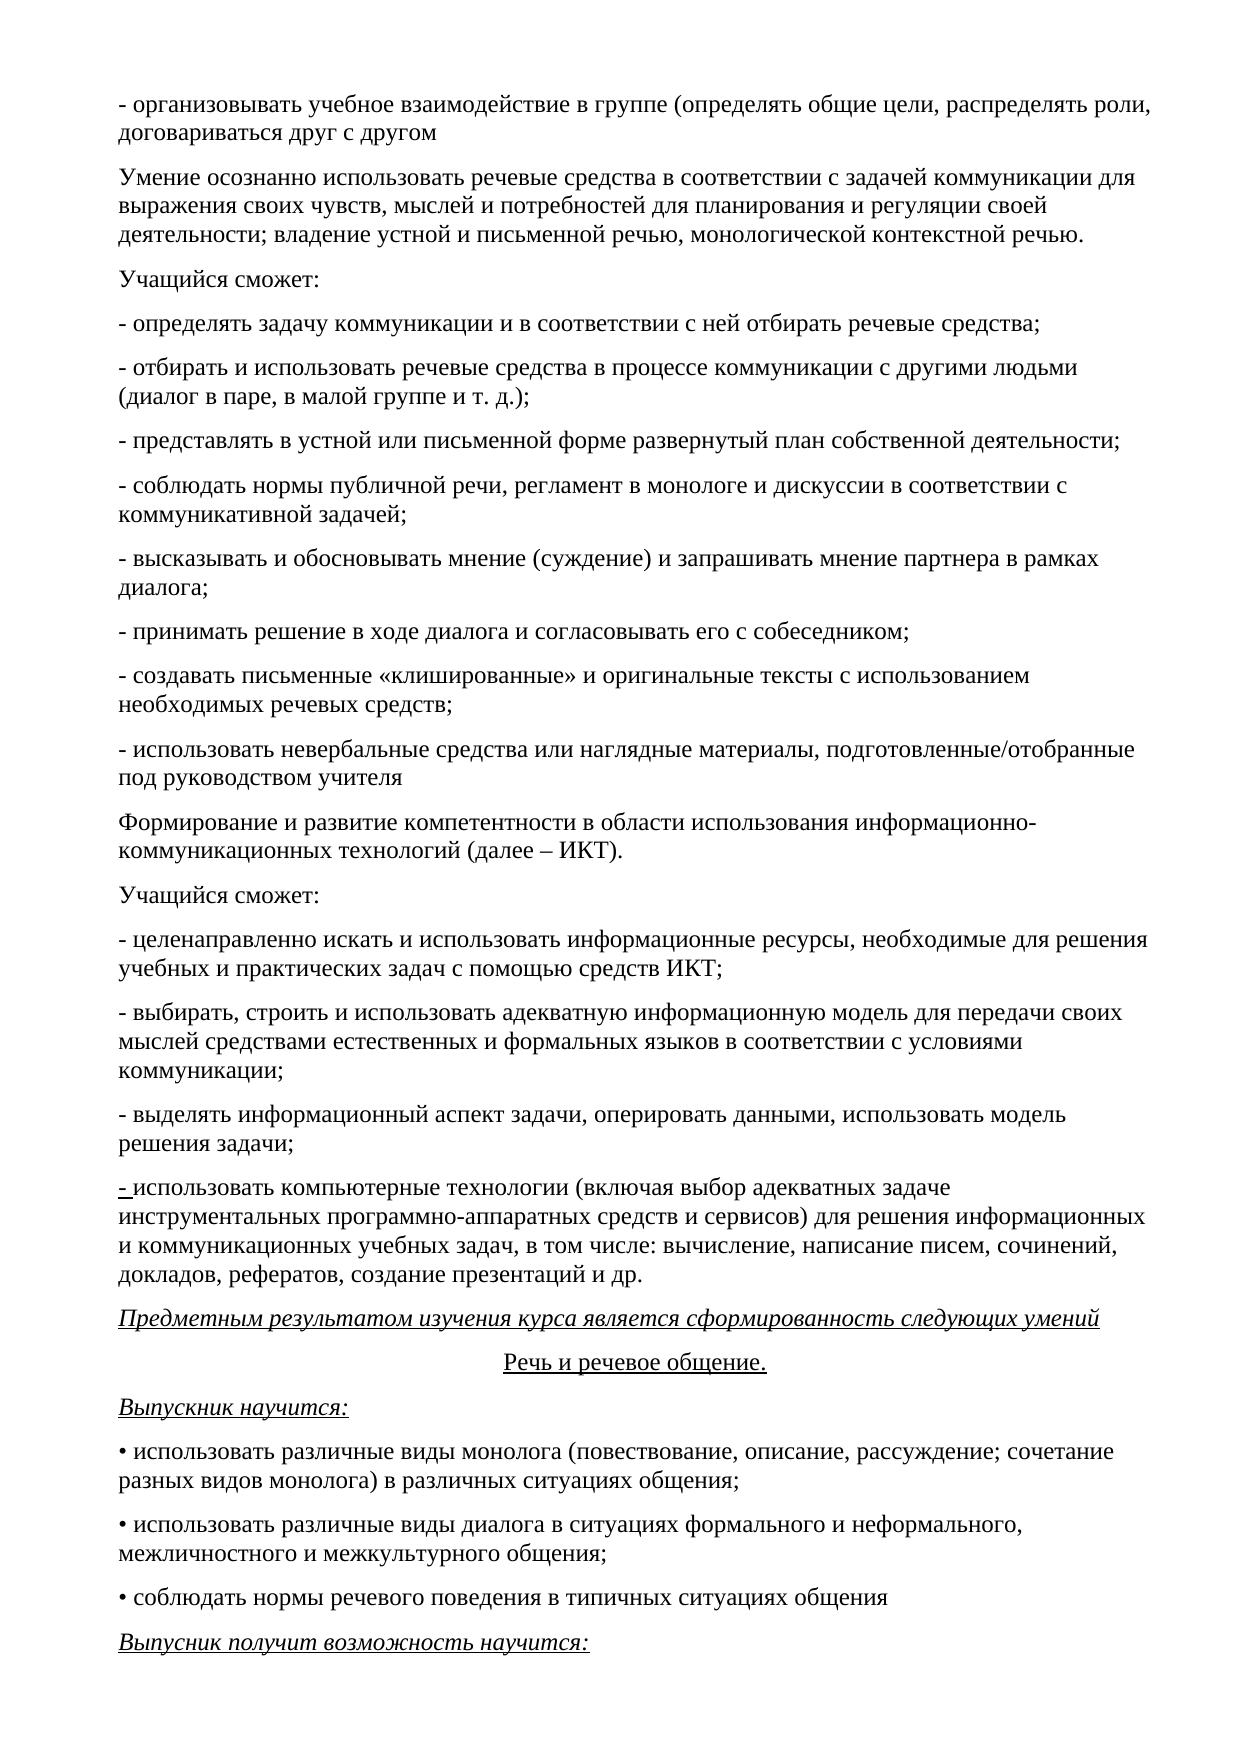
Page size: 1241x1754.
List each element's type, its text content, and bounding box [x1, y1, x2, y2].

text - использовать компьютерные технологии (включая выбор адекватных задаче инструментальных программно-аппаратных средств и сервисов) для решения информационных и коммуникационных учебных задач, в том числе: вычисление, написание писем, сочинений, докладов, рефератов, создание презентаций и др. [118, 1172, 1152, 1287]
text Речь и речевое общение. [118, 1347, 1152, 1376]
text - выбирать, строить и использовать адекватную информационную модель для передачи своих мыслей средствами естественных и формальных языков в соответствии с условиями коммуникации; [118, 997, 1152, 1084]
text Формирование и развитие компетентности в области использования информационно-коммуникационных технологий (далее – ИКТ). [118, 807, 1152, 864]
text Выпускник научится: [118, 1392, 1152, 1421]
text - выделять информационный аспект задачи, оперировать данными, использовать модель решения задачи; [118, 1099, 1152, 1157]
text Умение осознанно использовать речевые средства в соответствии с задачей коммуникации для выражения своих чувств, мыслей и потребностей для планирования и регуляции своей деятельности; владение устной и письменной речью, монологической контекстной речью. [118, 162, 1152, 248]
text - целенаправленно искать и использовать информационные ресурсы, необходимые для решения учебных и практических задач с помощью средств ИКТ; [118, 924, 1152, 982]
text - создавать письменные «клишированные» и оригинальные тексты с использованием необходимых речевых средств; [118, 661, 1152, 718]
text - отбирать и использовать речевые средства в процессе коммуникации с другими людьми (диалог в паре, в малой группе и т. д.); [118, 352, 1152, 410]
text - организовывать учебное взаимодействие в группе (определять общие цели, распределять роли, договариваться друг с другом [118, 89, 1152, 146]
text • соблюдать нормы речевого поведения в типичных ситуациях общения [118, 1582, 1152, 1611]
text - представлять в устной или письменной форме развернутый план собственной деятельности; [118, 426, 1152, 454]
text - определять задачу коммуникации и в соответствии с ней отбирать речевые средства; [118, 308, 1152, 337]
text Учащийся сможет: [118, 880, 1152, 909]
text - высказывать и обосновывать мнение (суждение) и запрашивать мнение партнера в рамках диалога; [118, 543, 1152, 601]
text • использовать различные виды монолога (повествование, описание, рассуждение; сочетание разных видов монолога) в различных ситуациях общения; [118, 1436, 1152, 1494]
text - принимать решение в ходе диалога и согласовывать его с собеседником; [118, 616, 1152, 645]
text - соблюдать нормы публичной речи, регламент в монологе и дискуссии в соответствии с коммуникативной задачей; [118, 470, 1152, 527]
text • использовать различные виды диалога в ситуациях формального и неформального, межличностного и межкультурного общения; [118, 1509, 1152, 1567]
text Выпусник получит возможность научится: [118, 1627, 1152, 1656]
text Предметным результатом изучения курса является сформированность следующих умений [118, 1303, 1152, 1332]
text Учащийся сможет: [118, 264, 1152, 292]
text - использовать невербальные средства или наглядные материалы, подготовленные/отобранные под руководством учителя [118, 734, 1152, 791]
